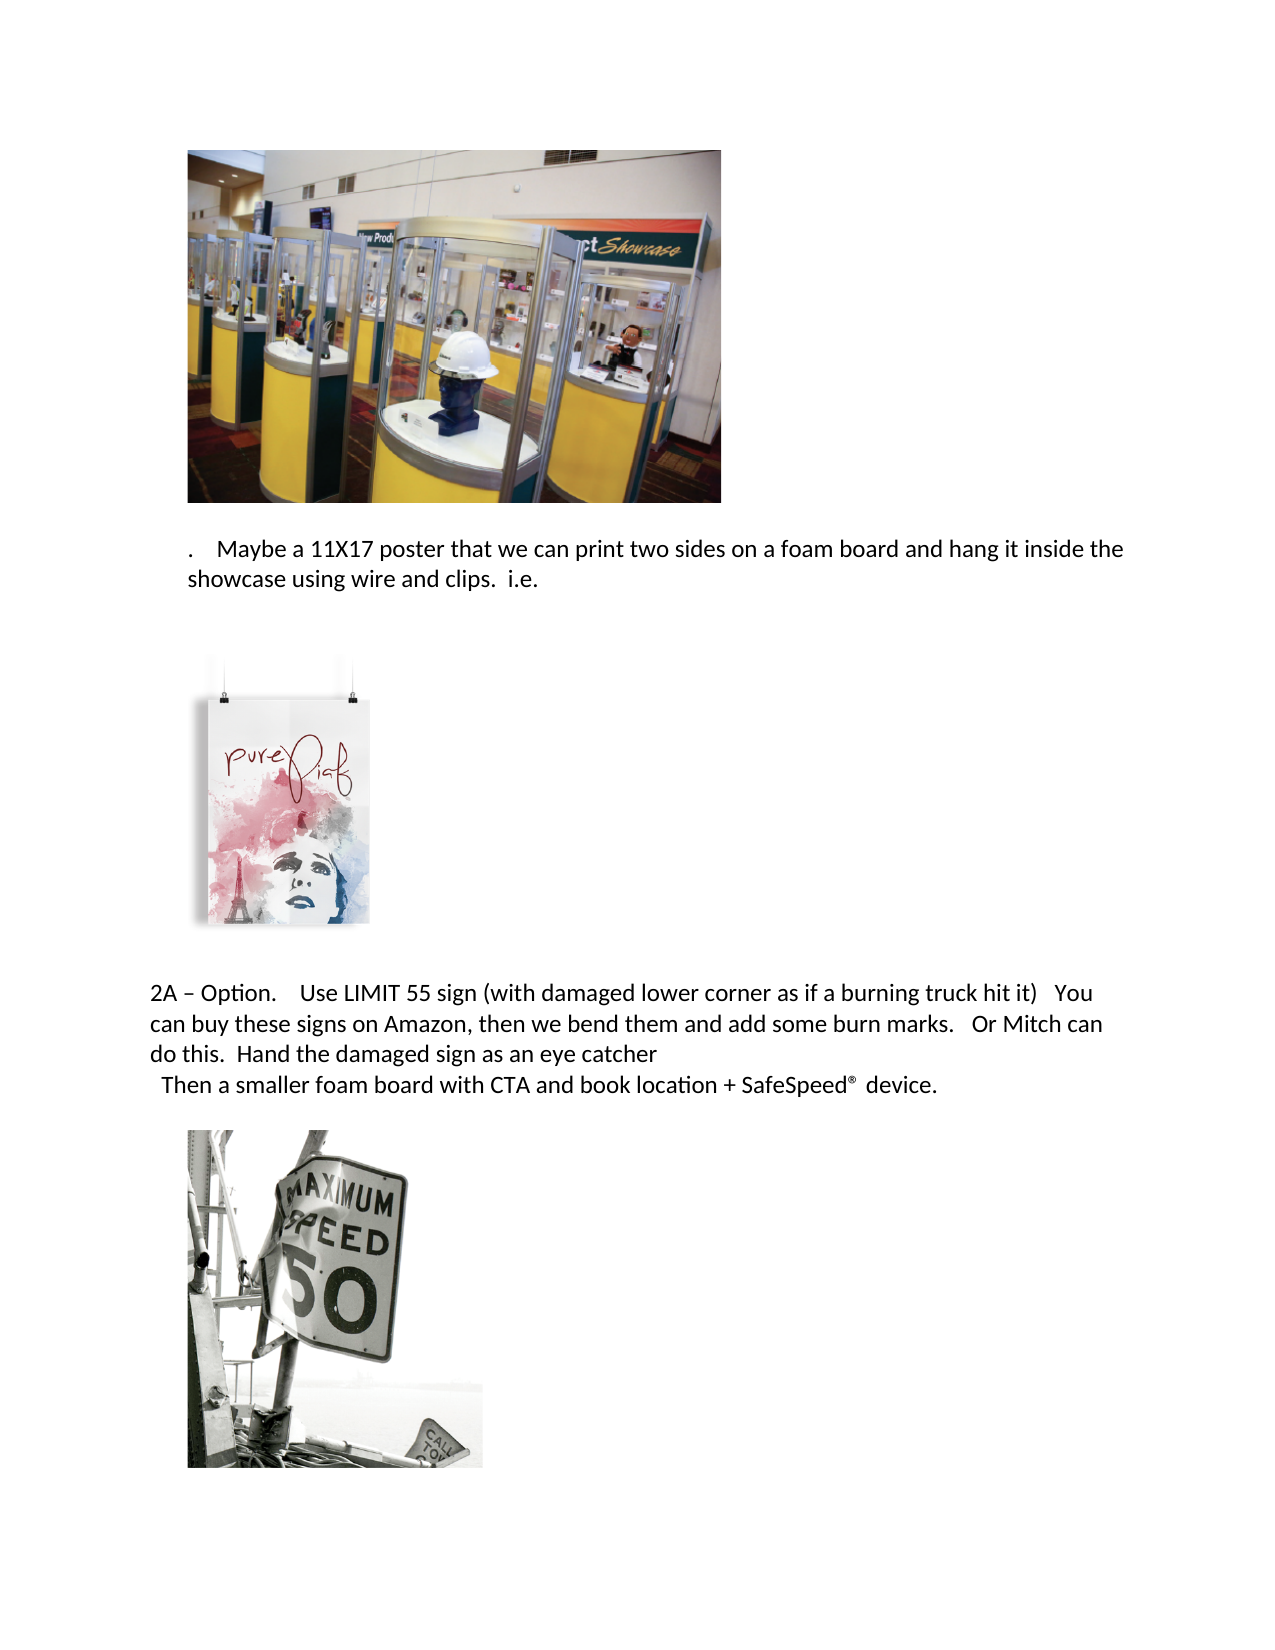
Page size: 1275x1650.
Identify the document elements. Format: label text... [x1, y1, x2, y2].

picture [187, 654, 390, 947]
text Then a smaller foam board with CTA and book location + SafeSpeed® device. [150, 1069, 1125, 1100]
picture [187, 150, 722, 503]
text . Maybe a 11X17 poster that we can print two sides on a foam board and hang it inside the showcase using wire and clips. i.e. [187, 533, 1125, 594]
text 2A – Option. Use LIMIT 55 sign (with damaged lower corner as if a burning truck hit it) You can buy these signs on Amazon, then we bend them and add some burn marks. Or Mitch can do this. Hand the damaged sign as an eye catcher [150, 978, 1125, 1069]
picture [187, 1130, 483, 1468]
